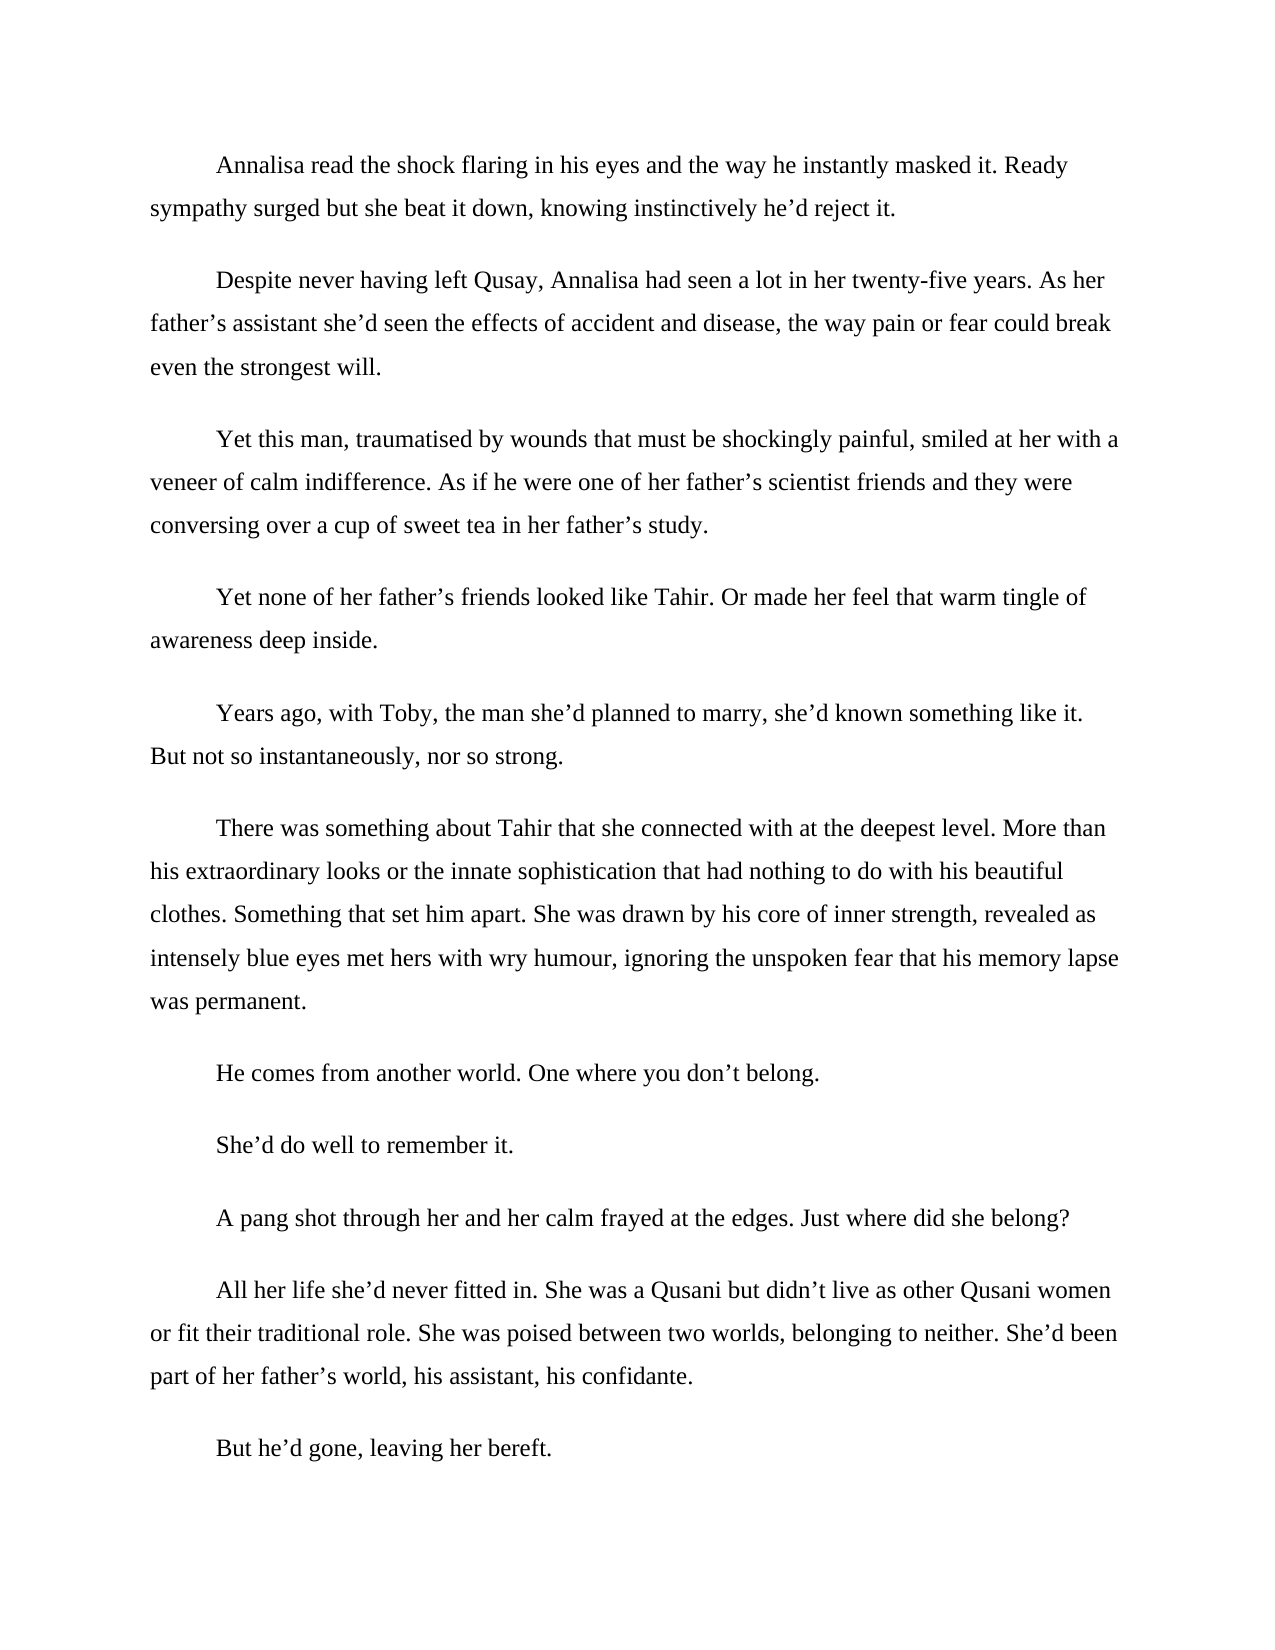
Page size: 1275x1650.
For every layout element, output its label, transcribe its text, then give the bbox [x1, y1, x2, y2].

text She’d do well to remember it. [150, 1130, 1125, 1159]
text Yet this man, traumatised by wounds that must be shockingly painful, smiled at her with a veneer of calm indifference. As if he were one of her father’s scientist friends and they were conversing over a cup of sweet tea in her father’s study. [150, 424, 1125, 539]
text He comes from another world. One where you don’t belong. [150, 1058, 1125, 1087]
text All her life she’d never fitted in. She was a Qusani but didn’t live as other Qusani women or fit their traditional role. She was poised between two worlds, belonging to neither. She’d been part of her father’s world, his assistant, his confidante. [150, 1275, 1125, 1390]
text Annalisa read the shock flaring in his eyes and the way he instantly masked it. Ready sympathy surged but she beat it down, knowing instinctively he’d reject it. [150, 150, 1125, 222]
text There was something about Tahir that she connected with at the deepest level. More than his extraordinary looks or the innate sophistication that had nothing to do with his beautiful clothes. Something that set him apart. She was drawn by his core of inner strength, revealed as intensely blue eyes met hers with wry humour, ignoring the unspoken fear that his memory lapse was permanent. [150, 813, 1125, 1014]
text Years ago, with Toby, the man she’d planned to marry, she’d known something like it. But not so instantaneously, nor so strong. [150, 698, 1125, 770]
text Yet none of her father’s friends looked like Tahir. Or made her feel that warm tingle of awareness deep inside. [150, 582, 1125, 654]
text Despite never having left Qusay, Annalisa had seen a lot in her twenty-five years. As her father’s assistant she’d seen the effects of accident and disease, the way pain or fear could break even the strongest will. [150, 265, 1125, 380]
text But he’d gone, leaving her bereft. [150, 1433, 1125, 1462]
text A pang shot through her and her calm frayed at the edges. Just where did she belong? [150, 1203, 1125, 1231]
